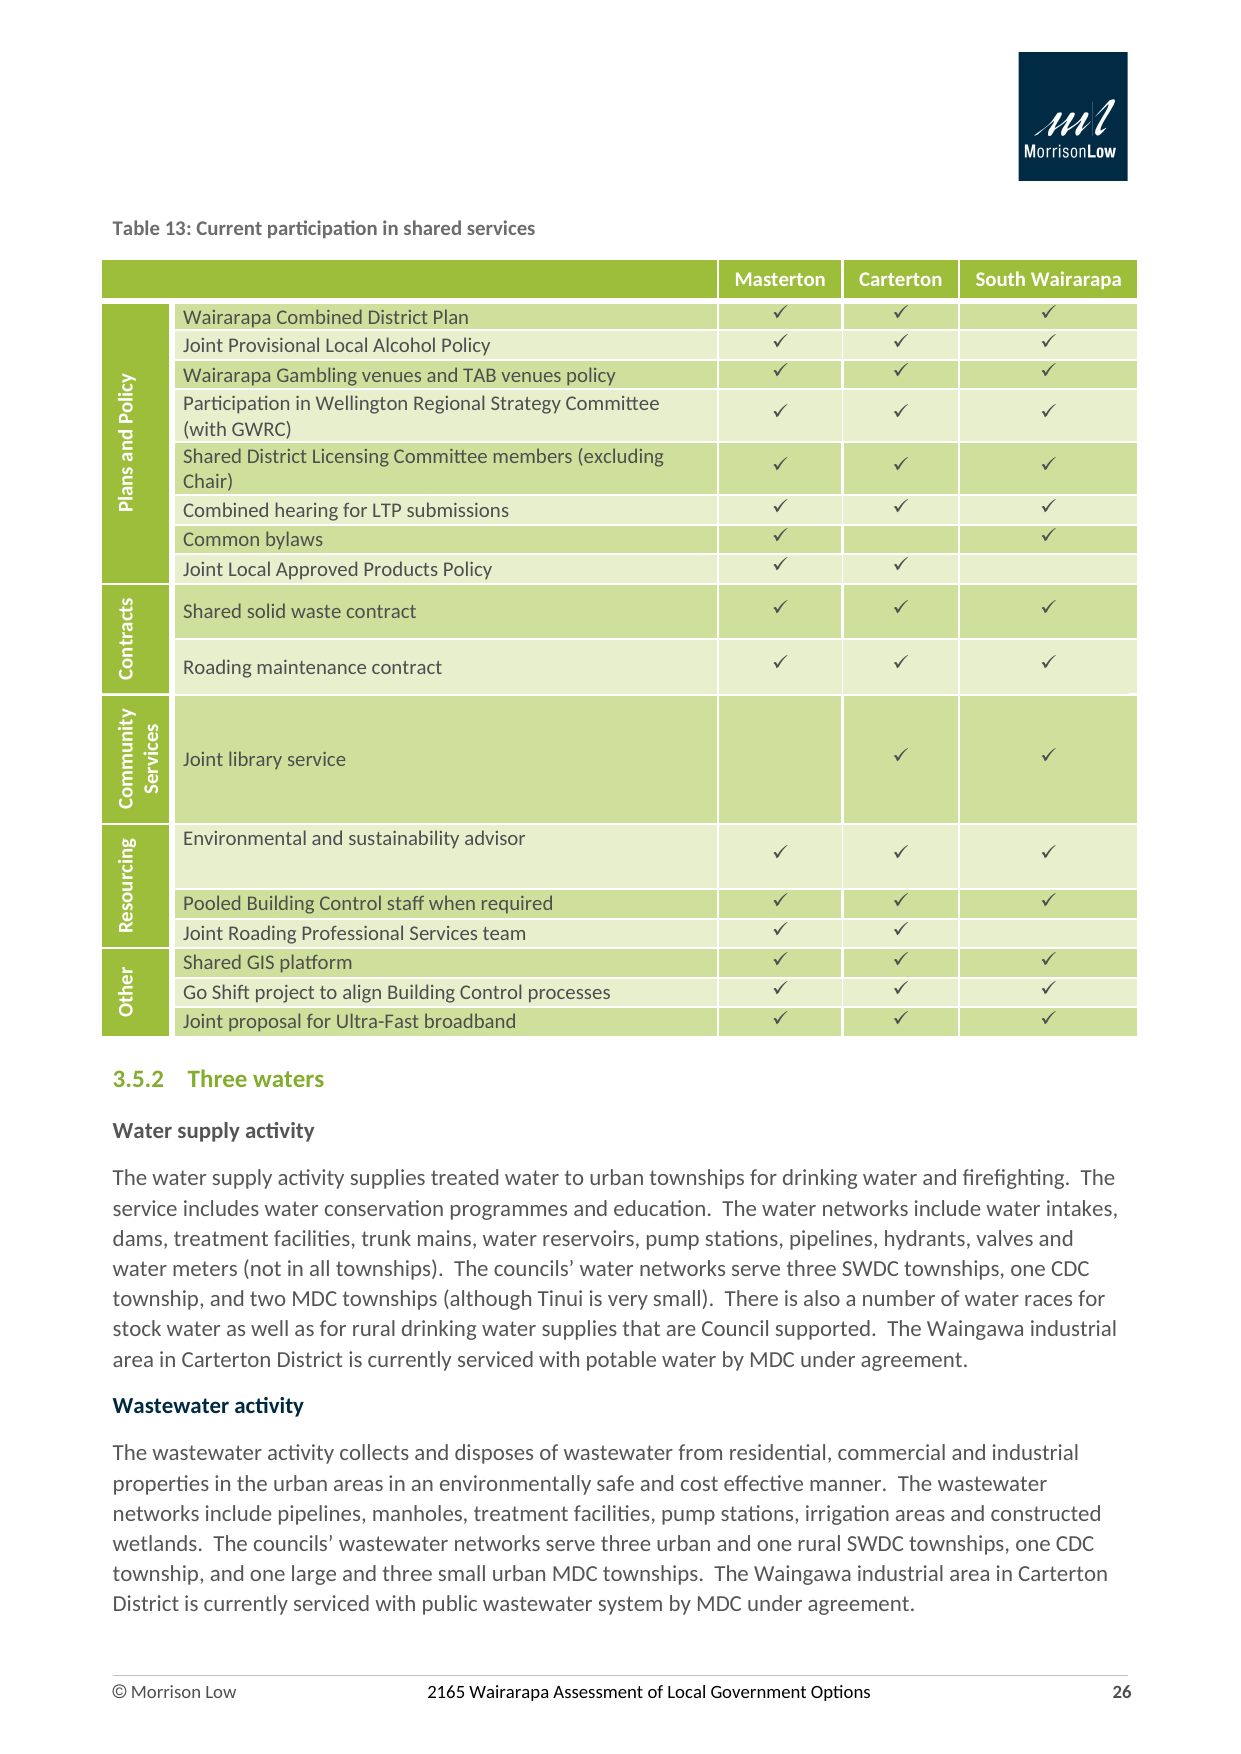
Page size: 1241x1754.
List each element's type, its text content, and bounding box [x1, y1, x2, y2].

table_cell [719, 949, 841, 977]
table_cell [843, 390, 958, 441]
table_cell Shared solid waste contract [175, 585, 717, 638]
table_cell [844, 1008, 958, 1036]
table_cell [719, 640, 842, 693]
table_cell Environmental and sustainability advisor [175, 825, 717, 888]
table_cell Participation in Wellington Regional Strategy Committee (with GWRC) [175, 390, 717, 441]
table_cell [960, 555, 1137, 583]
table_cell Pooled Building Control staff when required [175, 890, 717, 918]
subtitle Three waters [112, 1063, 1128, 1093]
text The water supply activity supplies treated water to urban townships for drinking water and firefighting. The service includes water conservation programmes and education. The water networks include water intakes, dams, treatment facilities, trunk mains, water reservoirs, pump stations, pipelines, hydrants, valves and water meters (not in all townships). The councils’ water networks serve three SWDC townships, one CDC township, and two MDC townships (although Tinui is very small). There is also a number of water races for stock water as well as for rural drinking water supplies that are Council supported. The Waingawa industrial area in Carterton District is currently serviced with potable water by MDC under agreement. [112, 1163, 1128, 1373]
table_cell [719, 825, 842, 888]
table_cell [843, 496, 958, 524]
table_cell Common bylaws [175, 526, 717, 553]
table_cell [843, 555, 958, 583]
table_cell [960, 825, 1137, 888]
table_cell [844, 361, 958, 388]
table_cell [719, 696, 841, 823]
table_cell Shared District Licensing Committee members (excluding Chair) [175, 443, 717, 494]
table_cell Wairarapa Combined District Plan [175, 304, 717, 329]
text Water supply activity [112, 1117, 1128, 1144]
table_cell [719, 1008, 841, 1036]
table_cell [844, 304, 958, 329]
text Table 13: Current participation in shared services [112, 216, 1128, 241]
table_cell [960, 526, 1137, 553]
table_cell Joint Roading Professional Services team [175, 920, 717, 947]
table_cell [960, 390, 1137, 441]
table_cell [843, 979, 958, 1006]
text Wastewater activity [112, 1392, 1128, 1419]
table_cell Joint Local Approved Products Policy [175, 555, 717, 583]
table_cell Resourcing [102, 825, 169, 947]
table_cell Joint proposal for Ultra-Fast broadband [175, 1008, 717, 1036]
table_cell Go Shift project to align Building Control processes [175, 979, 717, 1006]
table_cell [960, 979, 1137, 1006]
table_cell [719, 920, 842, 947]
table_cell Roading maintenance contract [175, 640, 717, 693]
table_cell [719, 979, 842, 1006]
table_cell [844, 890, 958, 918]
table_cell [843, 825, 958, 888]
table_cell [960, 304, 1137, 329]
table_cell [843, 331, 958, 359]
table_cell [719, 331, 842, 359]
table_cell [719, 390, 842, 441]
table_cell [960, 920, 1137, 947]
table_cell [960, 331, 1137, 359]
table_header South Wairarapa [960, 260, 1137, 298]
table_cell [719, 443, 841, 494]
table_cell [719, 304, 841, 329]
table_cell Shared GIS platform [175, 949, 717, 977]
table_cell [719, 555, 842, 583]
table_cell [844, 443, 958, 494]
table_cell [844, 949, 958, 977]
table_cell Plans and Policy [102, 304, 169, 583]
text The wastewater activity collects and disposes of wastewater from residential, commercial and industrial properties in the urban areas in an environmentally safe and cost effective manner. The wastewater networks include pipelines, manholes, treatment facilities, pump stations, irrigation areas and constructed wetlands. The councils’ wastewater networks serve three urban and one rural SWDC townships, one CDC township, and one large and three small urban MDC townships. The Waingawa industrial area in Carterton District is currently serviced with public wastewater system by MDC under agreement. [112, 1438, 1128, 1617]
table_cell [719, 890, 841, 918]
table_cell [960, 585, 1137, 638]
picture [1018, 52, 1128, 181]
table_cell Combined hearing for LTP submissions [175, 496, 717, 524]
table_cell [960, 1008, 1137, 1036]
table_cell [960, 890, 1137, 918]
table_cell [843, 920, 958, 947]
table_cell [719, 526, 841, 553]
table_cell [960, 696, 1137, 823]
table_cell [719, 361, 841, 388]
table_header Carterton [844, 260, 958, 298]
table_cell Contracts [102, 585, 169, 693]
table_cell [844, 526, 958, 553]
table_cell [960, 361, 1137, 388]
table_cell Other [102, 949, 169, 1036]
table_cell [844, 696, 958, 823]
table_cell Joint library service [175, 696, 717, 823]
table_cell [843, 640, 958, 693]
table_cell [960, 443, 1137, 494]
table_header Masterton [719, 260, 841, 298]
table_cell [844, 585, 958, 638]
table_cell [960, 949, 1137, 977]
table_cell [960, 640, 1137, 693]
table_cell [719, 496, 842, 524]
table_cell Wairarapa Gambling venues and TAB venues policy [175, 361, 717, 388]
table_cell [960, 496, 1137, 524]
table_cell Community Services [102, 696, 169, 823]
table_cell Joint Provisional Local Alcohol Policy [175, 331, 717, 359]
table_cell [719, 585, 841, 638]
table_header [102, 260, 717, 298]
